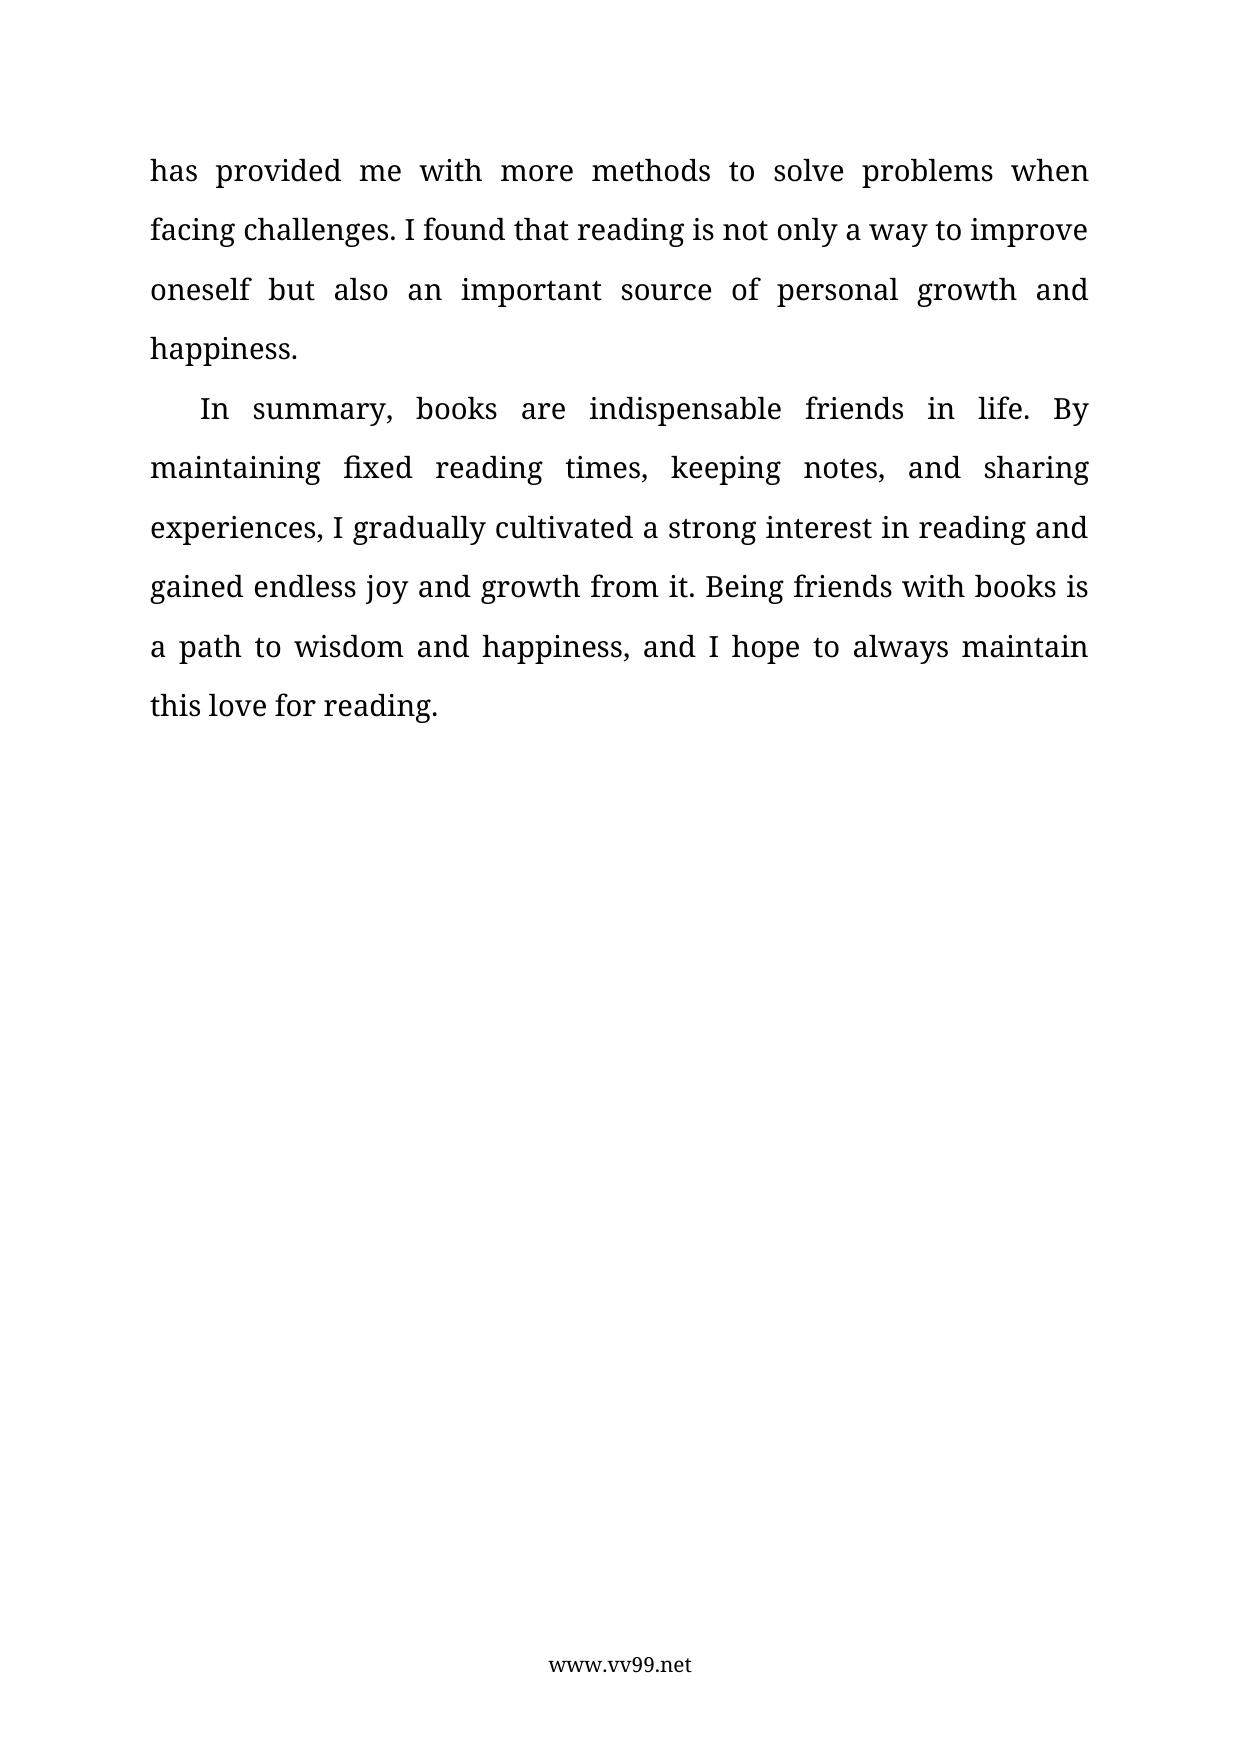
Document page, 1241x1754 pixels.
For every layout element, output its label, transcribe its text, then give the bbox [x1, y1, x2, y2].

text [150, 150, 1090, 368]
text In summary, books are indispensable friends in life. By maintaining fixed reading times, keeping notes, and sharing experiences, I gradually cultivated a strong interest in reading and gained endless joy and growth from it. Being friends with books is a path to wisdom and happiness, and I hope to always maintain this love for reading. [150, 388, 1090, 725]
